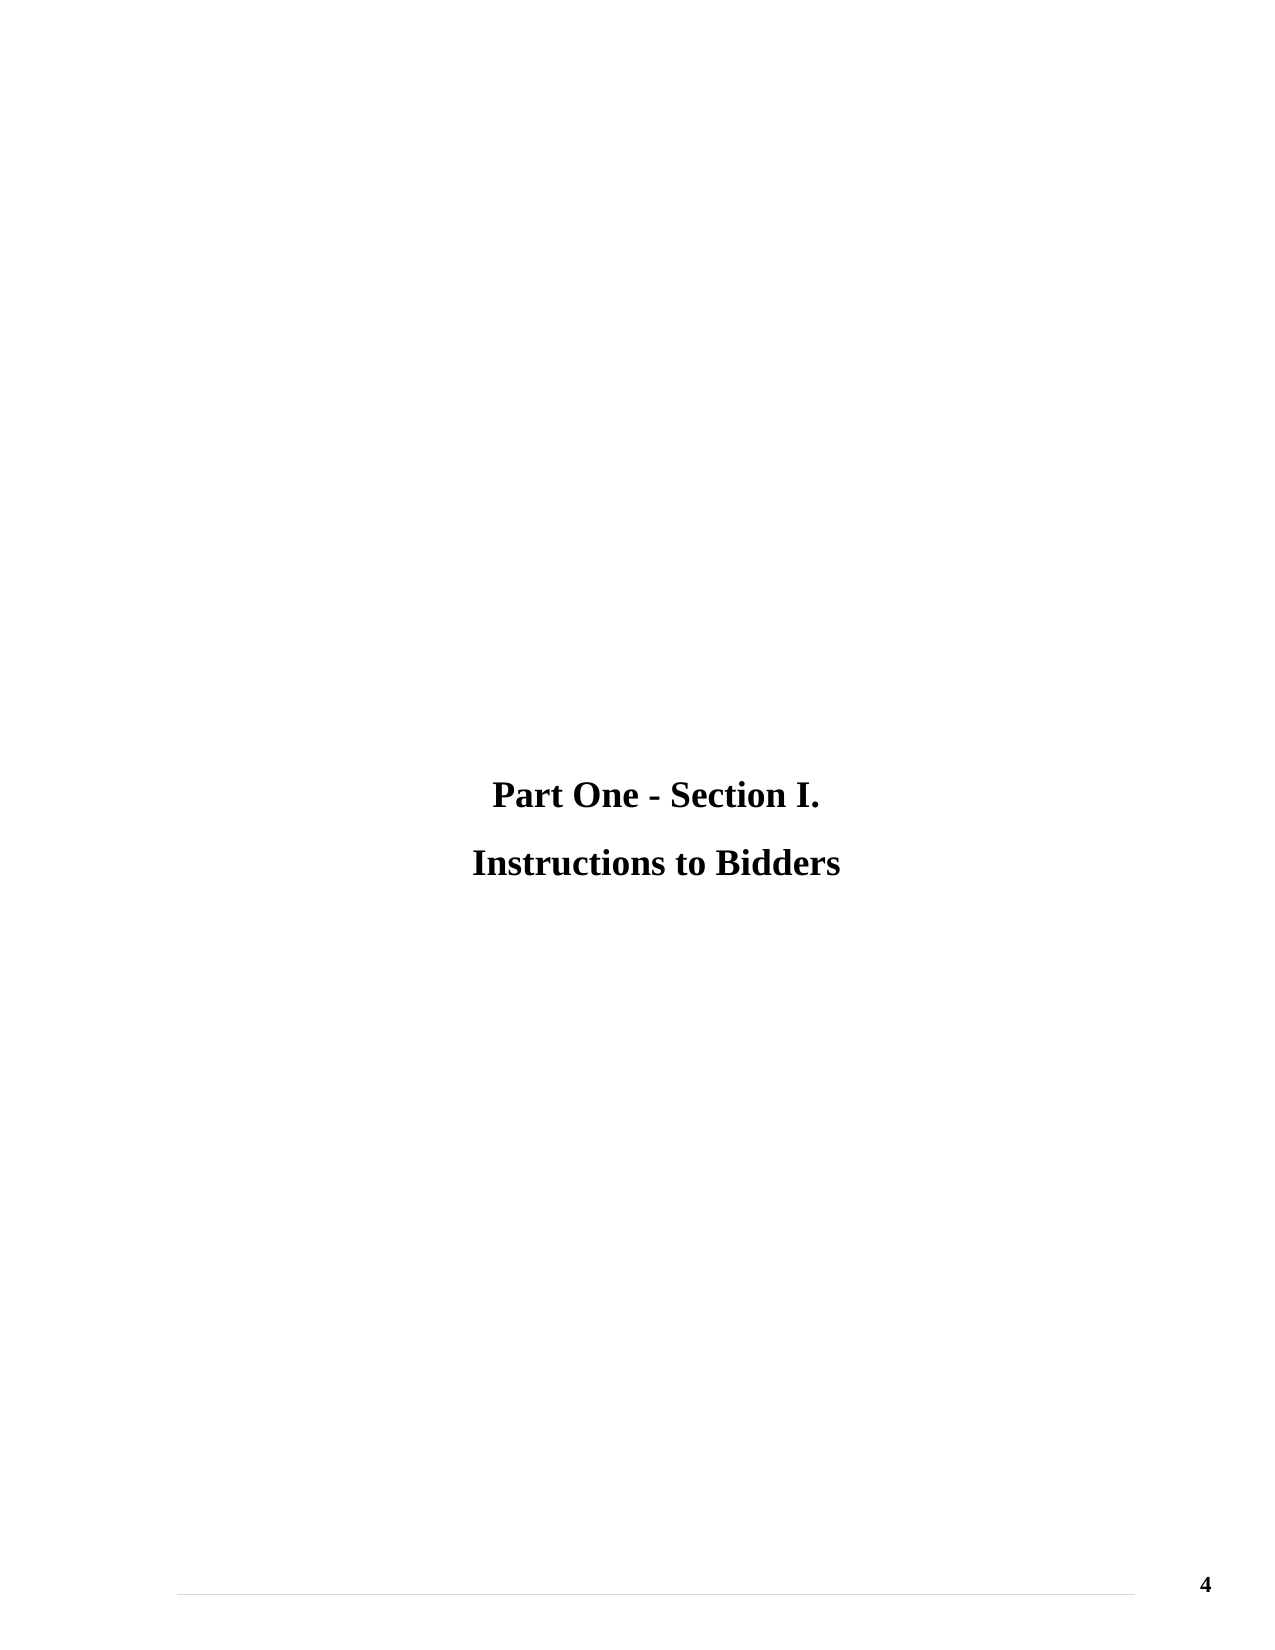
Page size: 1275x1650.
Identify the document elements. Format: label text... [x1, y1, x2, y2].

subtitle Part One - Section I. Instructions to Bidders [472, 772, 843, 884]
